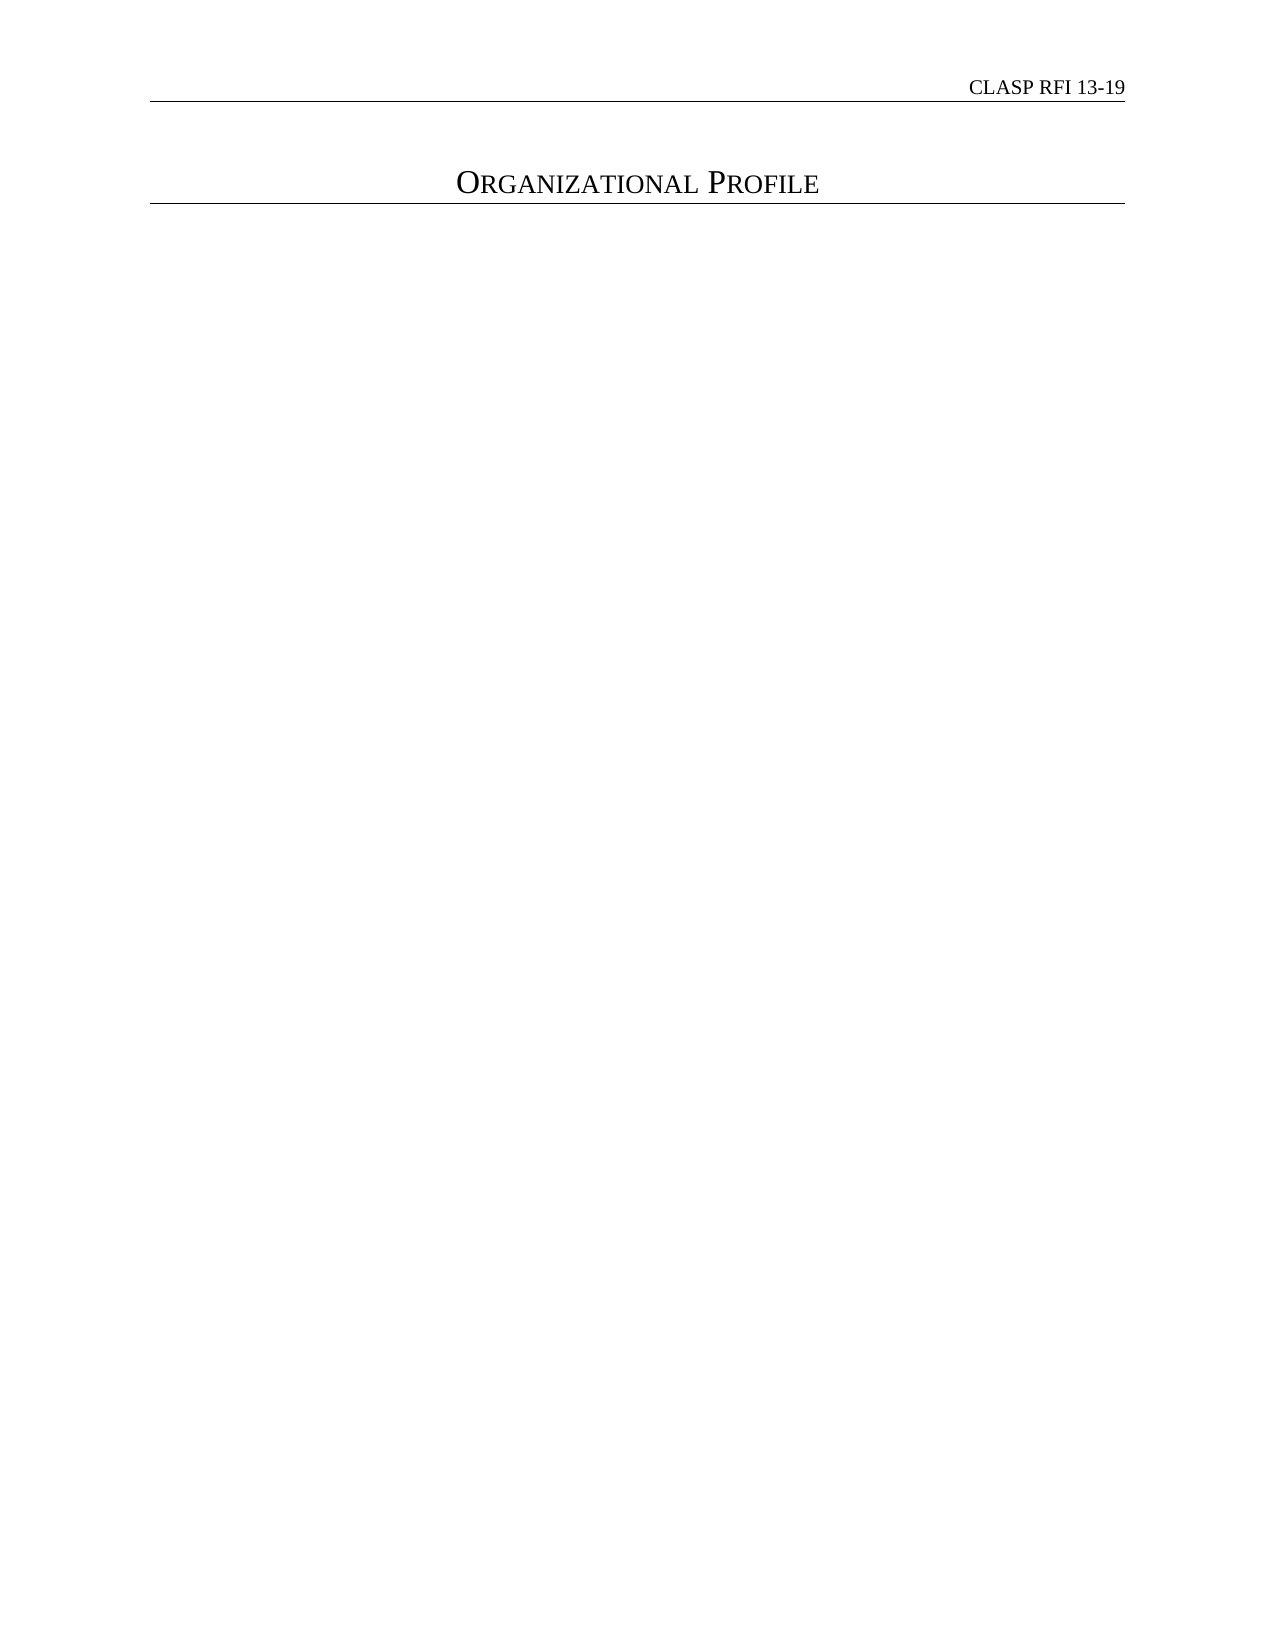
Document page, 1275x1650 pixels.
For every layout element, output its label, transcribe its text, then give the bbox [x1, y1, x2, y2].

subtitle Organizational Profile [150, 162, 1125, 203]
